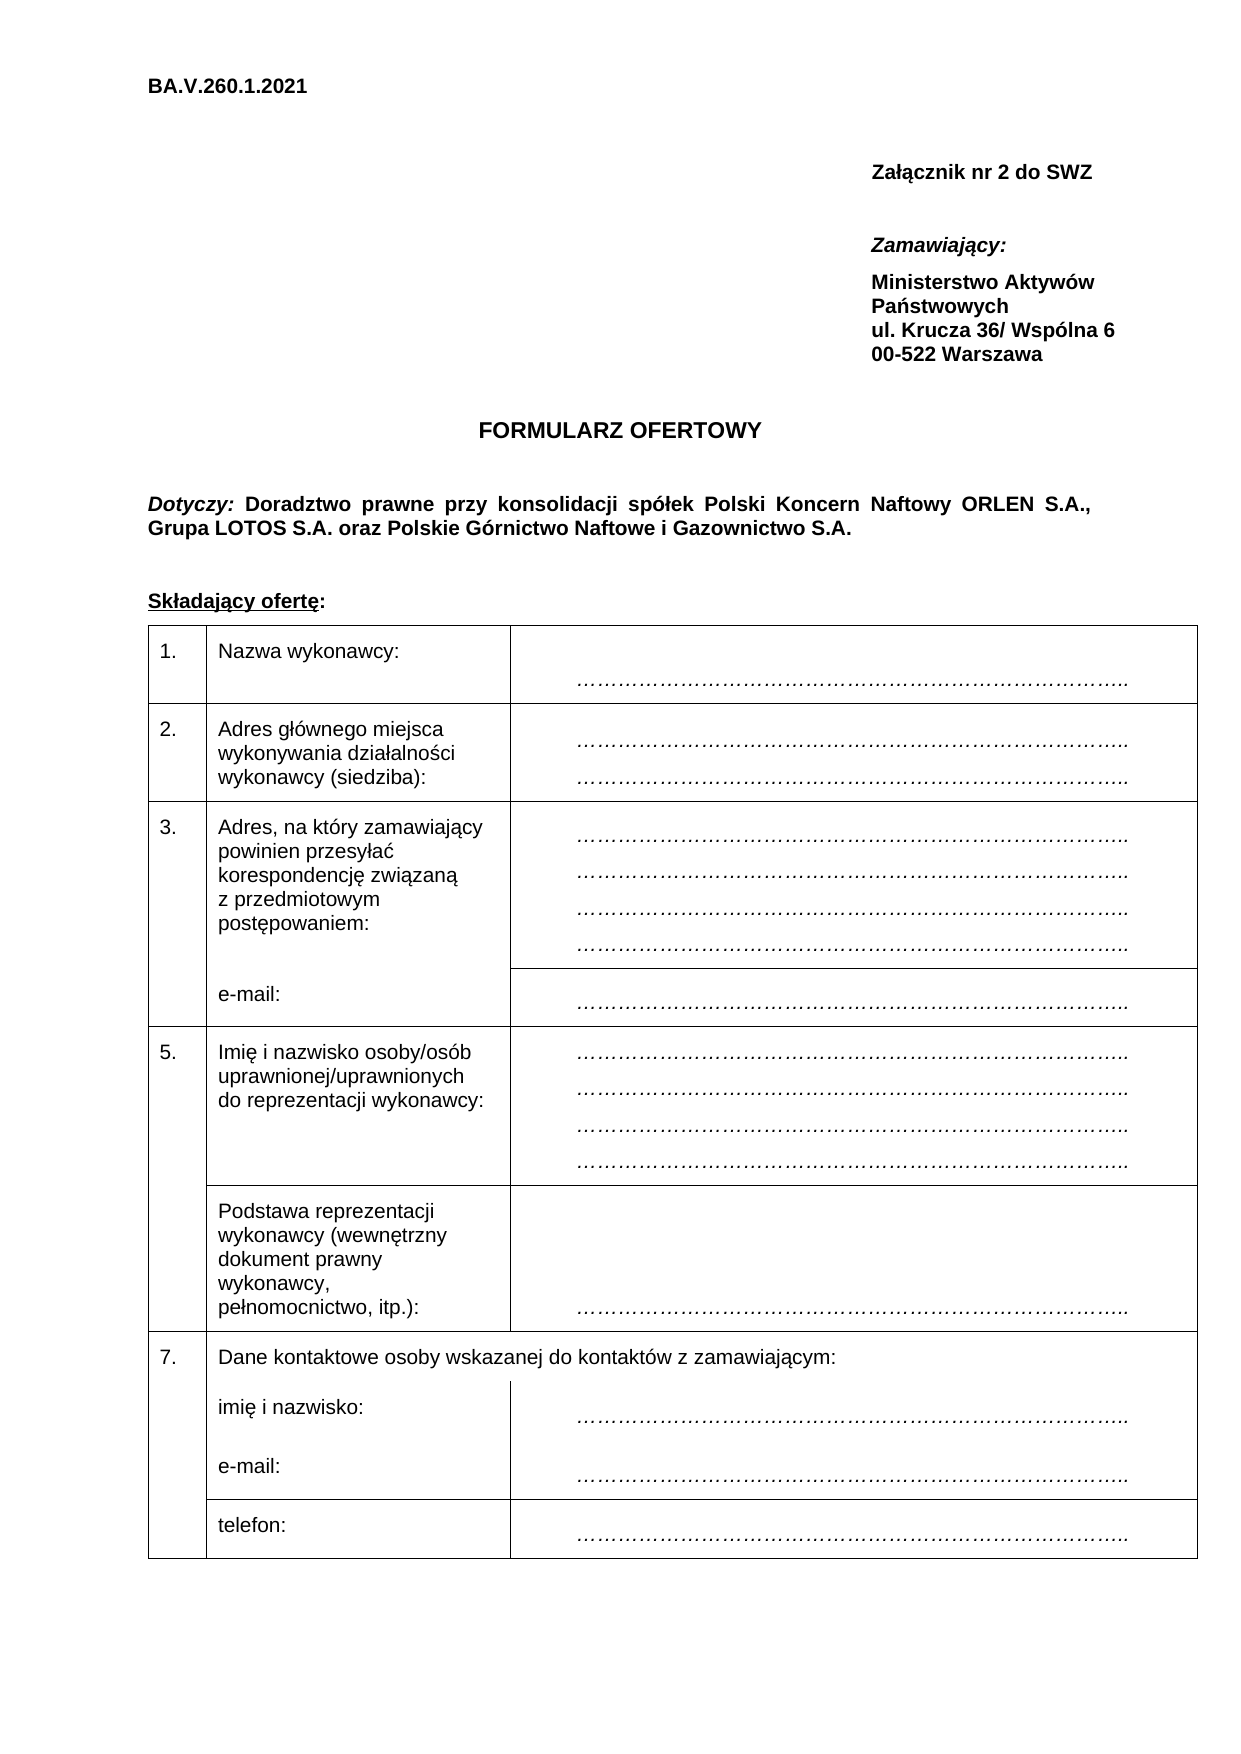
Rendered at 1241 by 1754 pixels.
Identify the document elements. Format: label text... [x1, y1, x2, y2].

table_cell Dane kontaktowe osoby wskazanej do kontaktów z zamawiającym: [207, 1332, 1197, 1381]
text Dotyczy: Doradztwo prawne przy konsolidacji spółek Polski Koncern Naftowy ORLEN S.A., Grupa LOTOS S.A. oraz Polskie Górnictwo Naftowe i Gazownictwo S.A. [148, 492, 1093, 540]
text FORMULARZ OFERTOWY [148, 417, 1093, 443]
table_cell …………………………………………………………………….. …………………………………………………………………….. …………………………………………………………………….. …………………………………………………………………….. [511, 802, 1197, 968]
text Ministerstwo Aktywów Państwowych [871, 269, 1179, 317]
text Składający ofertę: [129, 589, 1093, 613]
text Zamawiający: [148, 233, 1179, 257]
table_cell …………………………………………………………………….. …………………………………………………………………….. …………………………………………………………………….. …………………………………………………………………….. [511, 1027, 1197, 1185]
table_cell [149, 802, 206, 1026]
table_cell Adres, na który zamawiający powinien przesyłać korespondencję związaną z przedmiotowym postępowaniem: [207, 802, 510, 968]
table_cell …………………………………………………………………….. [511, 1500, 1197, 1558]
text Załącznik nr 2 do SWZ [148, 160, 1093, 184]
table_cell …………………………………………………………………….. [511, 1186, 1197, 1331]
table_cell e-mail: [207, 1440, 510, 1499]
table_cell e-mail: [207, 968, 510, 1026]
table_cell …………………………………………………………………….. [511, 1440, 1197, 1499]
table_cell Imię i nazwisko osoby/osób uprawnionej/uprawnionych do reprezentacji wykonawcy: [207, 1027, 510, 1185]
table_cell Adres głównego miejsca wykonywania działalności wykonawcy (siedziba): [207, 704, 510, 801]
table_cell …………………………………………………………………….. …………………………………………………………………….. [511, 704, 1197, 801]
table_cell [149, 1027, 206, 1331]
table_cell imię i nazwisko: [207, 1381, 510, 1440]
table_cell [149, 1332, 206, 1558]
table_cell …………………………………………………………………….. [511, 969, 1197, 1026]
table_header …………………………………………………………………….. [511, 626, 1197, 703]
table_header Nazwa wykonawcy: [207, 626, 510, 703]
table_header [149, 626, 206, 703]
table_cell [149, 704, 206, 801]
text 00-522 Warszawa [148, 341, 1179, 365]
text ul. Krucza 36/ Wspólna 6 [148, 317, 1179, 341]
table_cell Podstawa reprezentacji wykonawcy (wewnętrzny dokument prawny wykonawcy, pełnomocnictwo, itp.): [207, 1186, 510, 1331]
table_cell telefon: [207, 1500, 510, 1558]
table_cell …………………………………………………………………….. [511, 1381, 1197, 1440]
